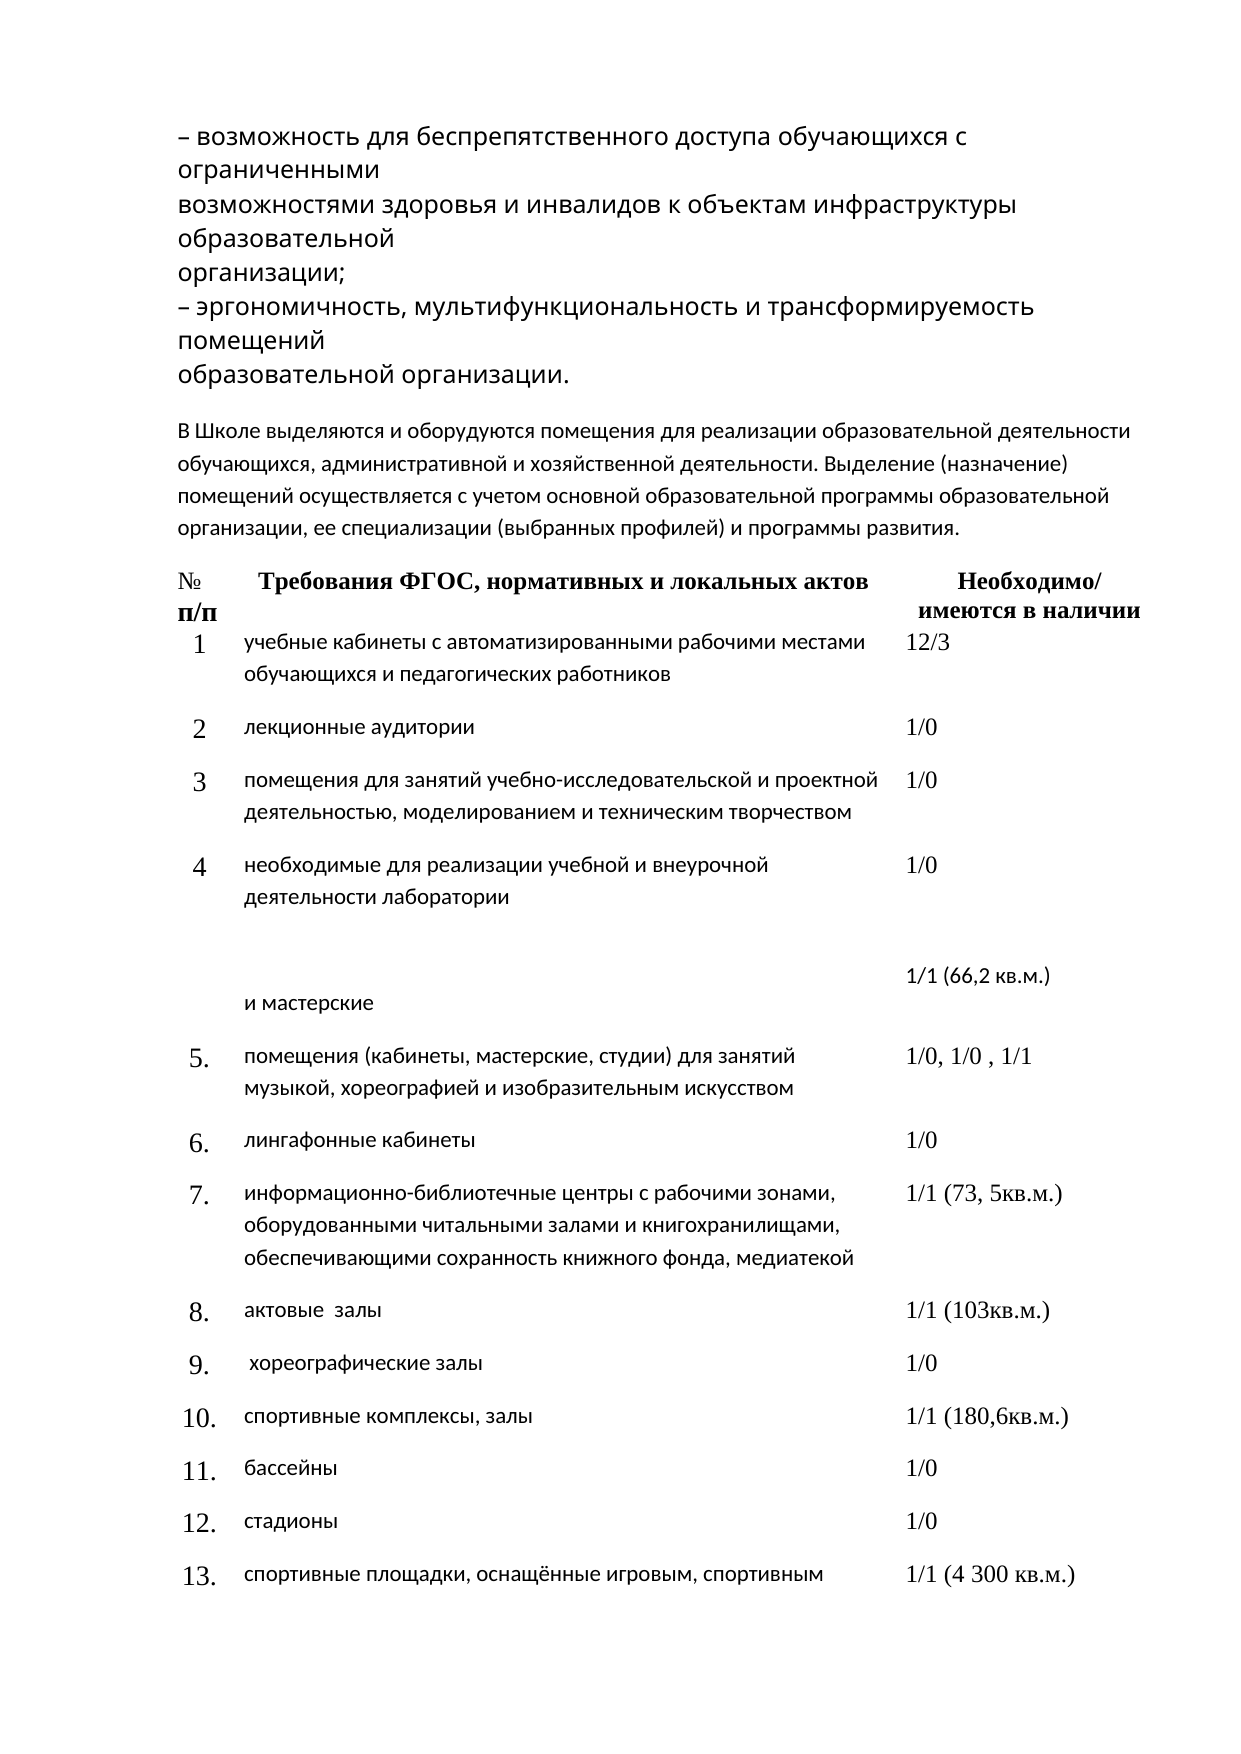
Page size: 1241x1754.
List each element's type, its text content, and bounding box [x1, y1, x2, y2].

table_cell лекционные аудитории [233, 712, 894, 765]
table_cell 1/0 [894, 1126, 1164, 1178]
table_cell 3 [166, 765, 233, 850]
table_cell помещения для занятий учебно-исследовательской и проектной деятельностью, моделированием и техническим творчеством [233, 765, 894, 850]
table_cell 9. [166, 1348, 233, 1401]
table_header Необходимо/ имеются в наличии [894, 566, 1164, 627]
table_cell 1/0 [894, 1348, 1164, 1401]
table_cell 1/1 (4 300 кв.м.) [894, 1559, 1164, 1591]
table_cell 1/0 1/1 (66,2 кв.м.) [894, 850, 1164, 1041]
table_cell 11. [166, 1454, 233, 1506]
table_cell 8. [166, 1295, 233, 1348]
table_cell 6. [166, 1126, 233, 1178]
table_cell 1/0 [894, 765, 1164, 850]
table_cell 1/0 [894, 1454, 1164, 1506]
table_cell помещения (кабинеты, мастерские, студии) для занятий музыкой, хореографией и изобразительным искусством [233, 1041, 894, 1126]
table_cell 4 [166, 850, 233, 1041]
table_cell 1/1 (180,6кв.м.) [894, 1401, 1164, 1453]
table_cell актовые залы [233, 1295, 894, 1348]
text возможностями здоровья и инвалидов к объектам инфраструктуры образовательной [177, 186, 1152, 254]
table_cell 1 [166, 627, 233, 712]
table_cell 12/3 [894, 627, 1164, 712]
table_cell 1/0 [894, 712, 1164, 765]
text образовательной организации. [177, 357, 1152, 391]
table_cell бассейны [233, 1454, 894, 1506]
table_cell 2 [166, 712, 233, 765]
table_cell 13. [166, 1559, 233, 1591]
table_cell 1/1 (73, 5кв.м.) [894, 1178, 1164, 1295]
text – эргономичность, мультифункциональность и трансформируемость помещений [177, 288, 1152, 357]
table_cell информационно-библиотечные центры с рабочими зонами, оборудованными читальными залами и книгохранилищами, обеспечивающими сохранность книжного фонда, медиатекой [233, 1178, 894, 1295]
table_header № п/п [166, 566, 233, 627]
table_cell 1/0, 1/0 , 1/1 [894, 1041, 1164, 1126]
table_cell 7. [166, 1178, 233, 1295]
table_header Требования ФГОС, нормативных и локальных актов [233, 566, 894, 627]
table_cell 12. [166, 1506, 233, 1559]
table_cell учебные кабинеты с автоматизированными рабочими местами обучающихся и педагогических работников [233, 627, 894, 712]
table_cell спортивные комплексы, залы [233, 1401, 894, 1453]
table_cell 10. [166, 1401, 233, 1453]
table_cell хореографические залы [233, 1348, 894, 1401]
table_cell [233, 1559, 894, 1591]
text организации; [177, 254, 1152, 288]
table_cell 1/1 (103кв.м.) [894, 1295, 1164, 1348]
text – возможность для беспрепятственного доступа обучающихся с ограниченными [177, 118, 1152, 186]
text В Школе выделяются и оборудуются помещения для реализации образовательной деятельности обучающихся, административной и хозяйственной деятельности. Выделение (назначение) помещений осуществляется с учетом основной образовательной программы образовательной организации, ее специализации (выбранных профилей) и программы развития. [177, 417, 1152, 541]
table_cell стадионы [233, 1506, 894, 1559]
table_cell 1/0 [894, 1506, 1164, 1559]
table_cell необходимые для реализации учебной и внеурочной деятельности лаборатории и мастерские [233, 850, 894, 1041]
table_cell лингафонные кабинеты [233, 1126, 894, 1178]
table_cell 5. [166, 1041, 233, 1126]
